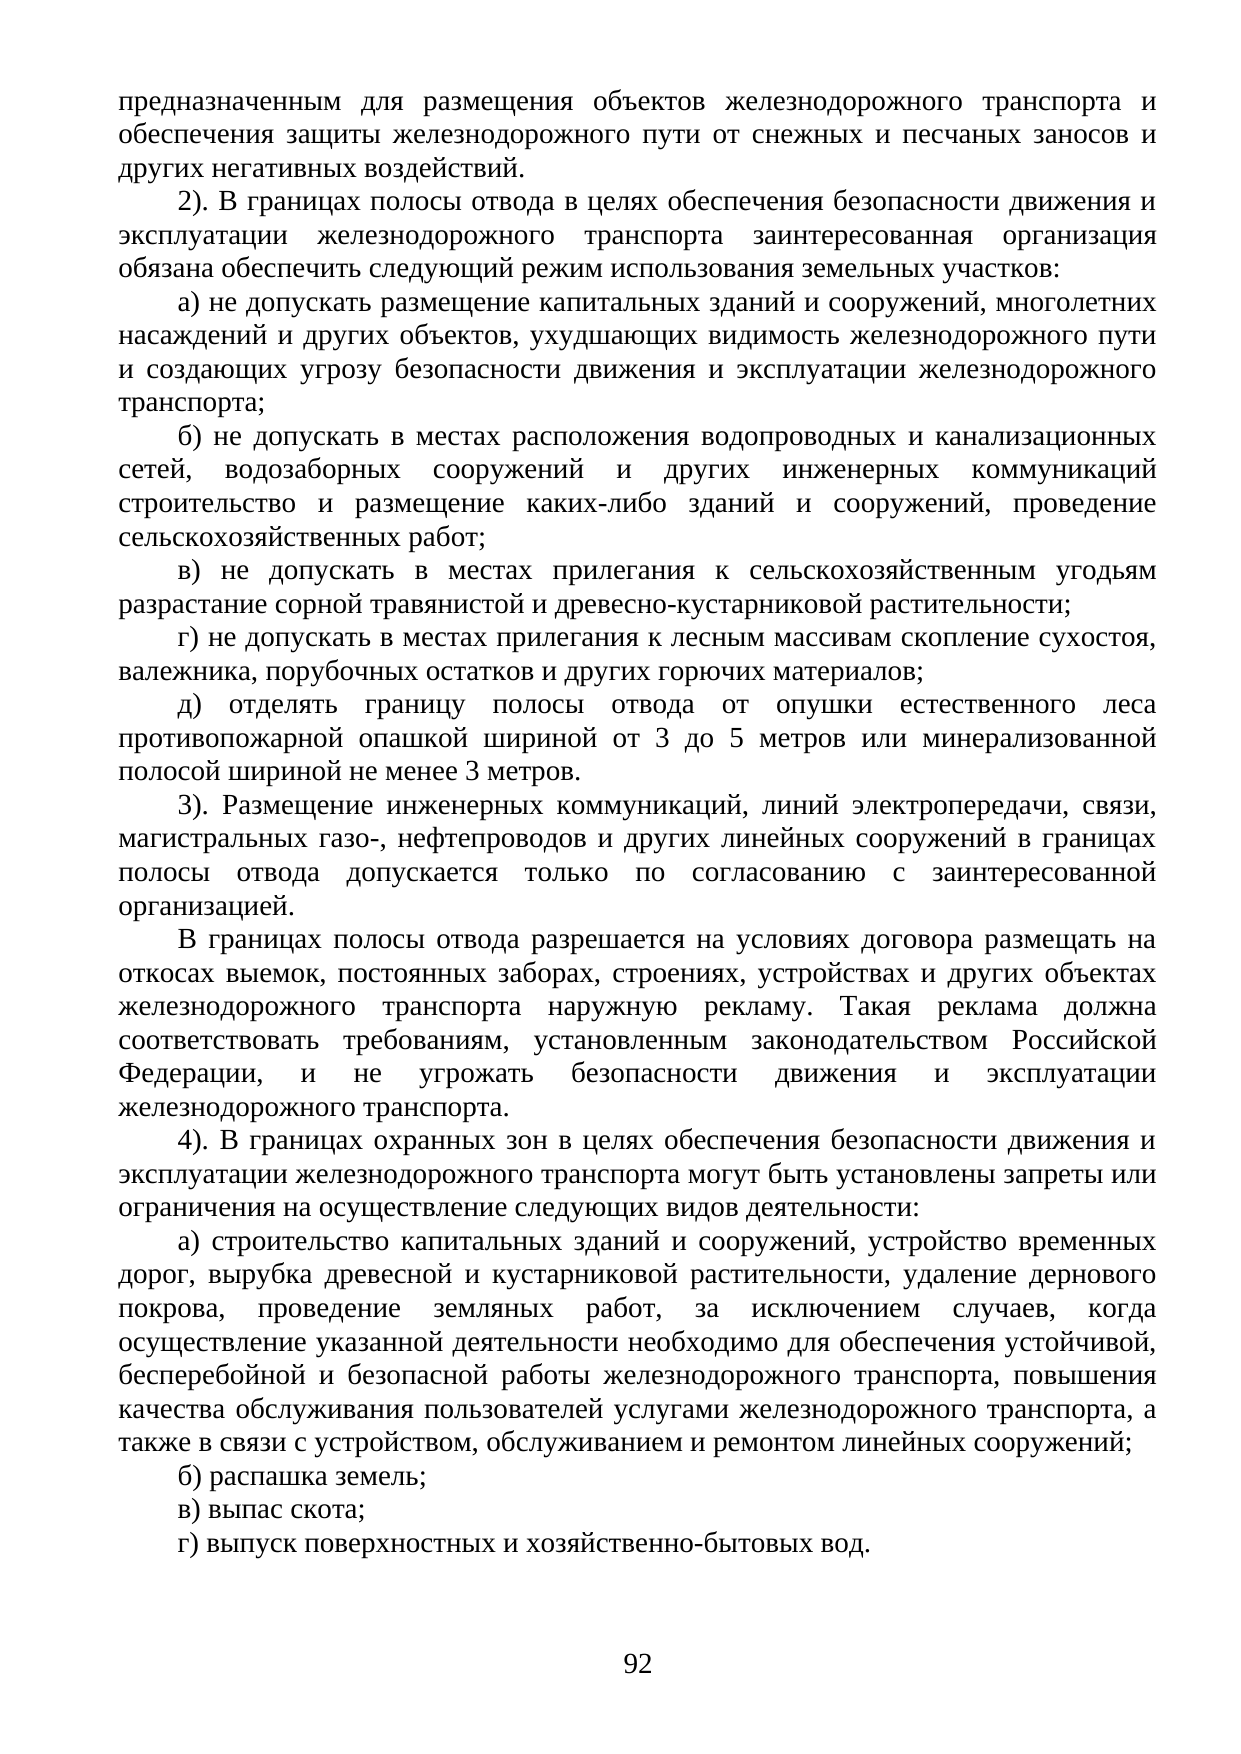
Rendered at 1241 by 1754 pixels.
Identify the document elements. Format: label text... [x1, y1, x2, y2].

text г) не допускать в местах прилегания к лесным массивам скопление сухостоя, валежника, порубочных остатков и других горючих материалов; [118, 619, 1157, 686]
text 2). В границах полосы отвода в целях обеспечения безопасности движения и эксплуатации железнодорожного транспорта заинтересованная организация обязана обеспечить следующий режим использования земельных участков: [118, 183, 1157, 284]
text а) строительство капитальных зданий и сооружений, устройство временных дорог, вырубка древесной и кустарниковой растительности, удаление дернового покрова, проведение земляных работ, за исключением случаев, когда осуществление указанной деятельности необходимо для обеспечения устойчивой, бесперебойной и безопасной работы железнодорожного транспорта, повышения качества обслуживания пользователей услугами железнодорожного транспорта, а также в связи с устройством, обслуживанием и ремонтом линейных сооружений; [118, 1223, 1157, 1458]
text б) распашка земель; [118, 1458, 1157, 1491]
text в) выпас скота; [118, 1491, 1157, 1525]
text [118, 83, 1157, 183]
text д) отделять границу полосы отвода от опушки естественного леса противопожарной опашкой шириной от 3 до 5 метров или минерализованной полосой шириной не менее 3 метров. [118, 686, 1157, 787]
text 3). Размещение инженерных коммуникаций, линий электропередачи, связи, магистральных газо-, нефтепроводов и других линейных сооружений в границах полосы отвода допускается только по согласованию с заинтересованной организацией. [118, 787, 1157, 921]
text г) выпуск поверхностных и хозяйственно-бытовых вод. [118, 1525, 1157, 1558]
text В границах полосы отвода разрешается на условиях договора размещать на откосах выемок, постоянных заборах, строениях, устройствах и других объектах железнодорожного транспорта наружную рекламу. Такая реклама должна соответствовать требованиям, установленным законодательством Российской Федерации, и не угрожать безопасности движения и эксплуатации железнодорожного транспорта. [118, 921, 1157, 1122]
text 4). В границах охранных зон в целях обеспечения безопасности движения и эксплуатации железнодорожного транспорта могут быть установлены запреты или ограничения на осуществление следующих видов деятельности: [118, 1122, 1157, 1223]
text а) не допускать размещение капитальных зданий и сооружений, многолетних насаждений и других объектов, ухудшающих видимость железнодорожного пути и создающих угрозу безопасности движения и эксплуатации железнодорожного транспорта; [118, 284, 1157, 418]
text в) не допускать в местах прилегания к сельскохозяйственным угодьям разрастание сорной травянистой и древесно-кустарниковой растительности; [118, 552, 1157, 619]
text б) не допускать в местах расположения водопроводных и канализационных сетей, водозаборных сооружений и других инженерных коммуникаций строительство и размещение каких-либо зданий и сооружений, проведение сельскохозяйственных работ; [118, 418, 1157, 552]
